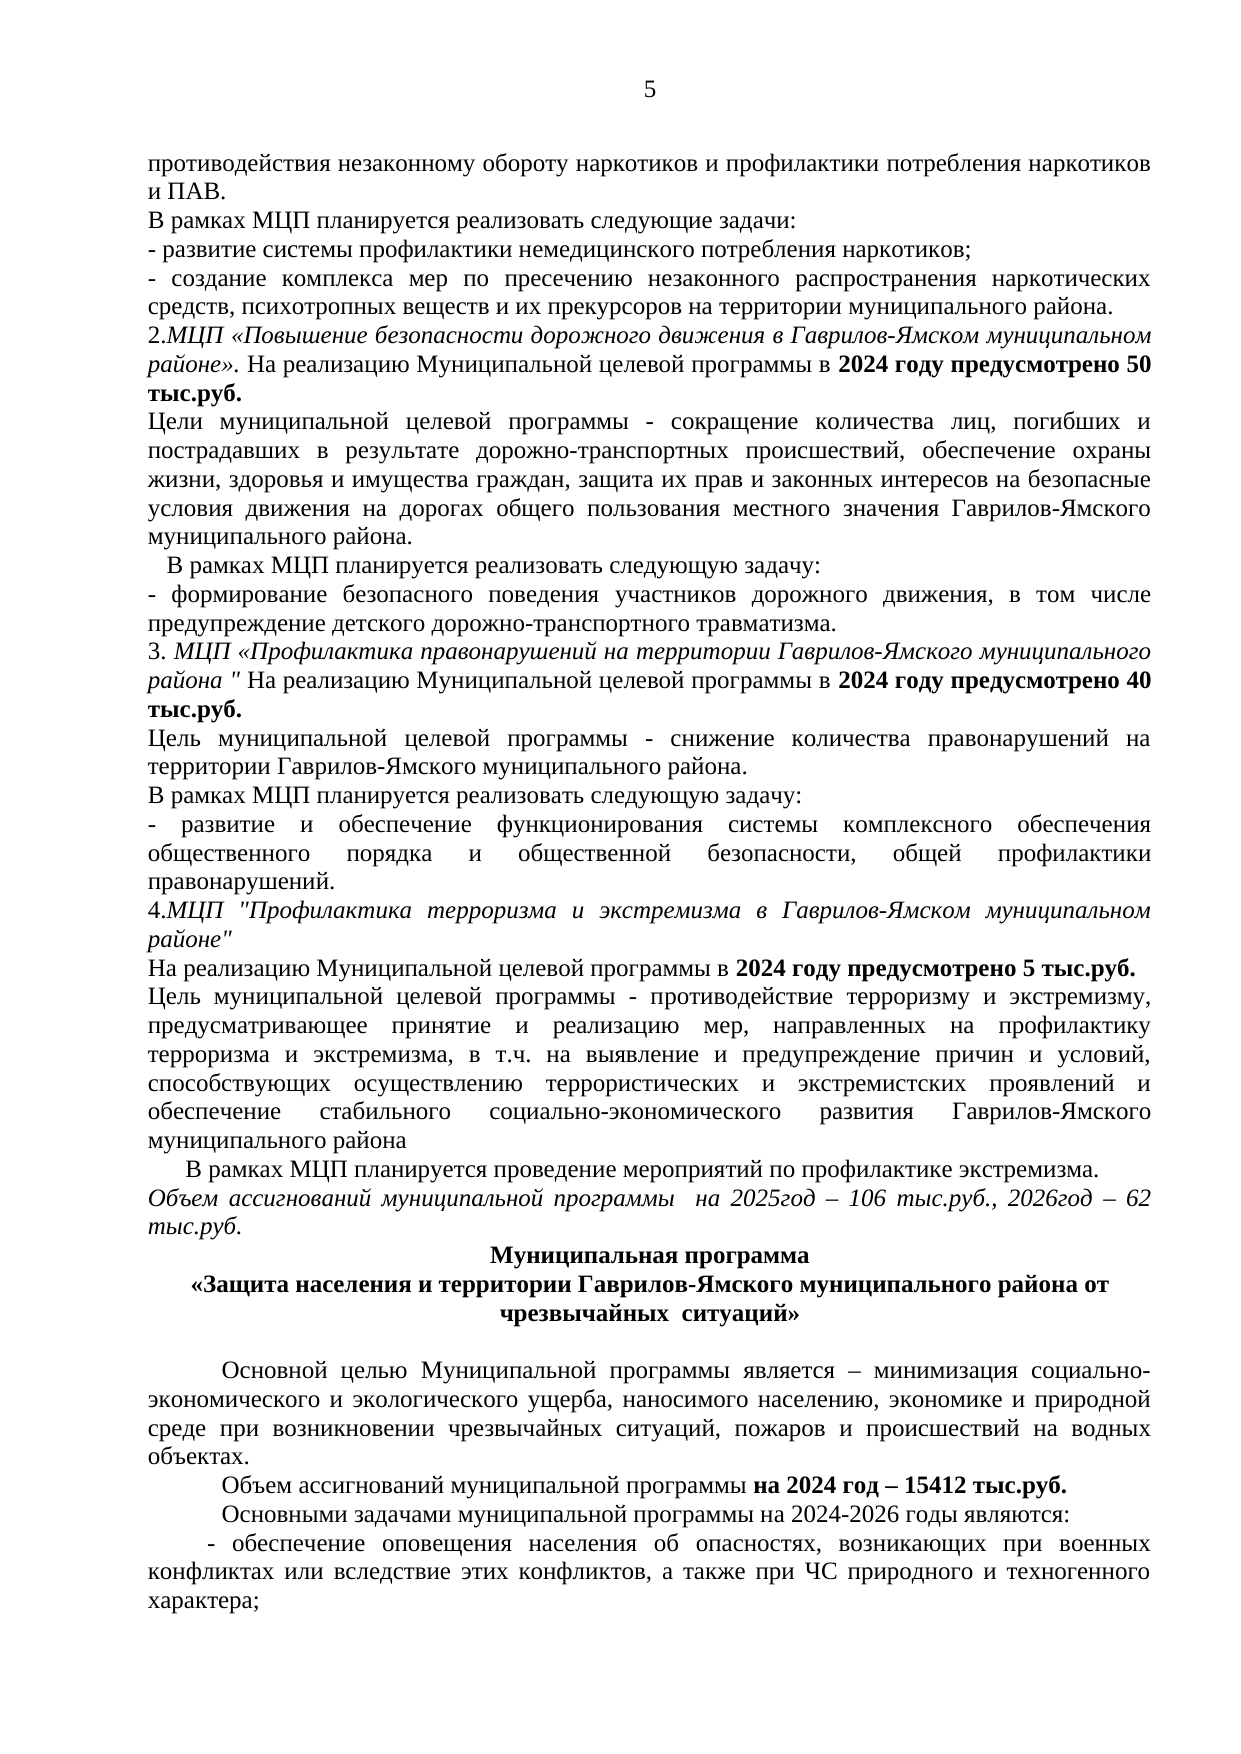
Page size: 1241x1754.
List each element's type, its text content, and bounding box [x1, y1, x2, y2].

text «Защита населения и территории Гаврилов-Ямского муниципального района от чрезвычайных ситуаций» [148, 1269, 1152, 1326]
text В рамках МЦП планируется реализовать следующую задачу: [148, 550, 1152, 579]
text Объем ассигнований муниципальной программы на 2024 год – 15412 тыс.руб. [148, 1470, 1152, 1499]
text Основной целью Муниципальной программы является – минимизация социально-экономического и экологического ущерба, наносимого населению, экономике и природной среде при возникновении чрезвычайных ситуаций, пожаров и происшествий на водных объектах. [148, 1355, 1152, 1470]
text - развитие и обеспечение функционирования системы комплексного обеспечения общественного порядка и общественной безопасности, общей профилактики правонарушений. [148, 809, 1152, 895]
text Цель муниципальной целевой программы - снижение количества правонарушений на территории Гаврилов-Ямского муниципального района. [148, 723, 1152, 780]
text Основными задачами муниципальной программы на 2024-2026 годы являются: [148, 1499, 1152, 1528]
text В рамках МЦП планируется реализовать следующую задачу: [148, 780, 1152, 809]
text В рамках МЦП планируется проведение мероприятий по профилактике экстремизма. [148, 1154, 1152, 1183]
text - обеспечение оповещения населения об опасностях, возникающих при военных конфликтах или вследствие этих конфликтов, а также при ЧС природного и техногенного характера; [148, 1528, 1152, 1614]
text Объем ассигнований муниципальной программы на 2025год – 106 тыс.руб., 2026год – 62 тыс.руб. [148, 1183, 1152, 1240]
text Муниципальная программа [148, 1240, 1152, 1269]
text 2.МЦП «Повышение безопасности дорожного движения в Гаврилов-Ямском муниципальном районе». На реализацию Муниципальной целевой программы в 2024 году предусмотрено 50 тыс.руб. [148, 320, 1152, 406]
text - создание комплекса мер по пресечению незаконного распространения наркотических средств, психотропных веществ и их прекурсоров на территории муниципального района. [148, 263, 1152, 320]
text Цели муниципальной целевой программы - сокращение количества лиц, погибших и пострадавших в результате дорожно-транспортных происшествий, обеспечение охраны жизни, здоровья и имущества граждан, защита их прав и законных интересов на безопасные условия движения на дорогах общего пользования местного значения Гаврилов-Ямского муниципального района. [148, 406, 1152, 550]
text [148, 148, 1152, 205]
text - развитие системы профилактики немедицинского потребления наркотиков; [148, 234, 1152, 263]
text - формирование безопасного поведения участников дорожного движения, в том числе предупреждение детского дорожно-транспортного травматизма. [148, 579, 1152, 636]
text На реализацию Муниципальной целевой программы в 2024 году предусмотрено 5 тыс.руб. [148, 953, 1152, 981]
text 3. МЦП «Профилактика правонарушений на территории Гаврилов-Ямского муниципального района " На реализацию Муниципальной целевой программы в 2024 году предусмотрено 40 тыс.руб. [148, 636, 1152, 723]
text 4.МЦП "Профилактика терроризма и экстремизма в Гаврилов-Ямском муниципальном районе" [148, 895, 1152, 953]
text Цель муниципальной целевой программы - противодействие терроризму и экстремизму, предусматривающее принятие и реализацию мер, направленных на профилактику терроризма и экстремизма, в т.ч. на выявление и предупреждение причин и условий, способствующих осуществлению террористических и экстремистских проявлений и обеспечение стабильного социально-экономического развития Гаврилов-Ямского муниципального района [148, 981, 1152, 1154]
text В рамках МЦП планируется реализовать следующие задачи: [148, 205, 1152, 234]
